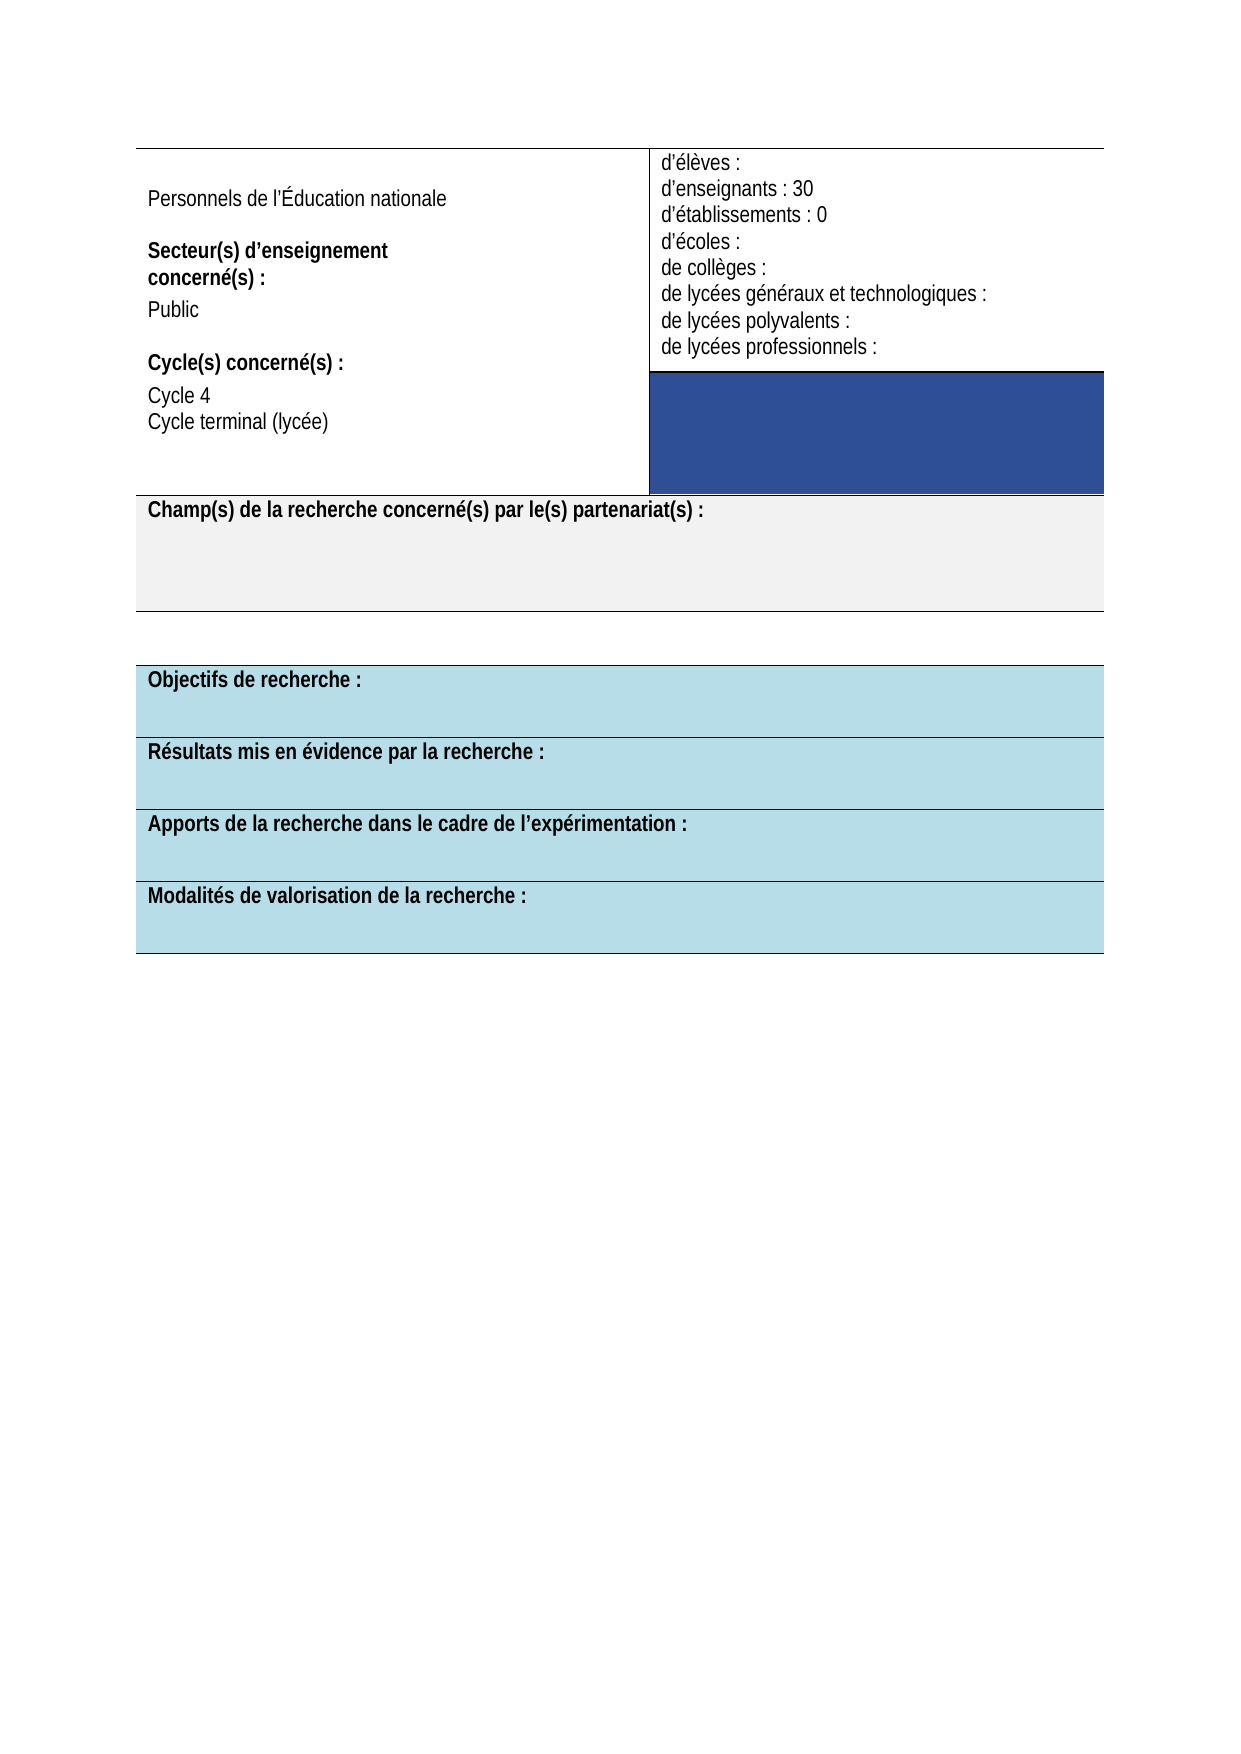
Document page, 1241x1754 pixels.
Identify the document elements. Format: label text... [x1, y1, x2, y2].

table_cell Apports de la recherche dans le cadre de l’expérimentation : [136, 810, 1104, 881]
table_cell Modalités de valorisation de la recherche : [136, 882, 1104, 953]
table_cell Champ(s) de la recherche concerné(s) par le(s) partenariat(s) : [136, 496, 1104, 611]
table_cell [136, 149, 649, 494]
table_header Objectifs de recherche : [136, 666, 1104, 737]
table_cell Résultats mis en évidence par la recherche : [136, 738, 1104, 809]
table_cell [650, 149, 1104, 371]
table_cell [650, 373, 1104, 494]
